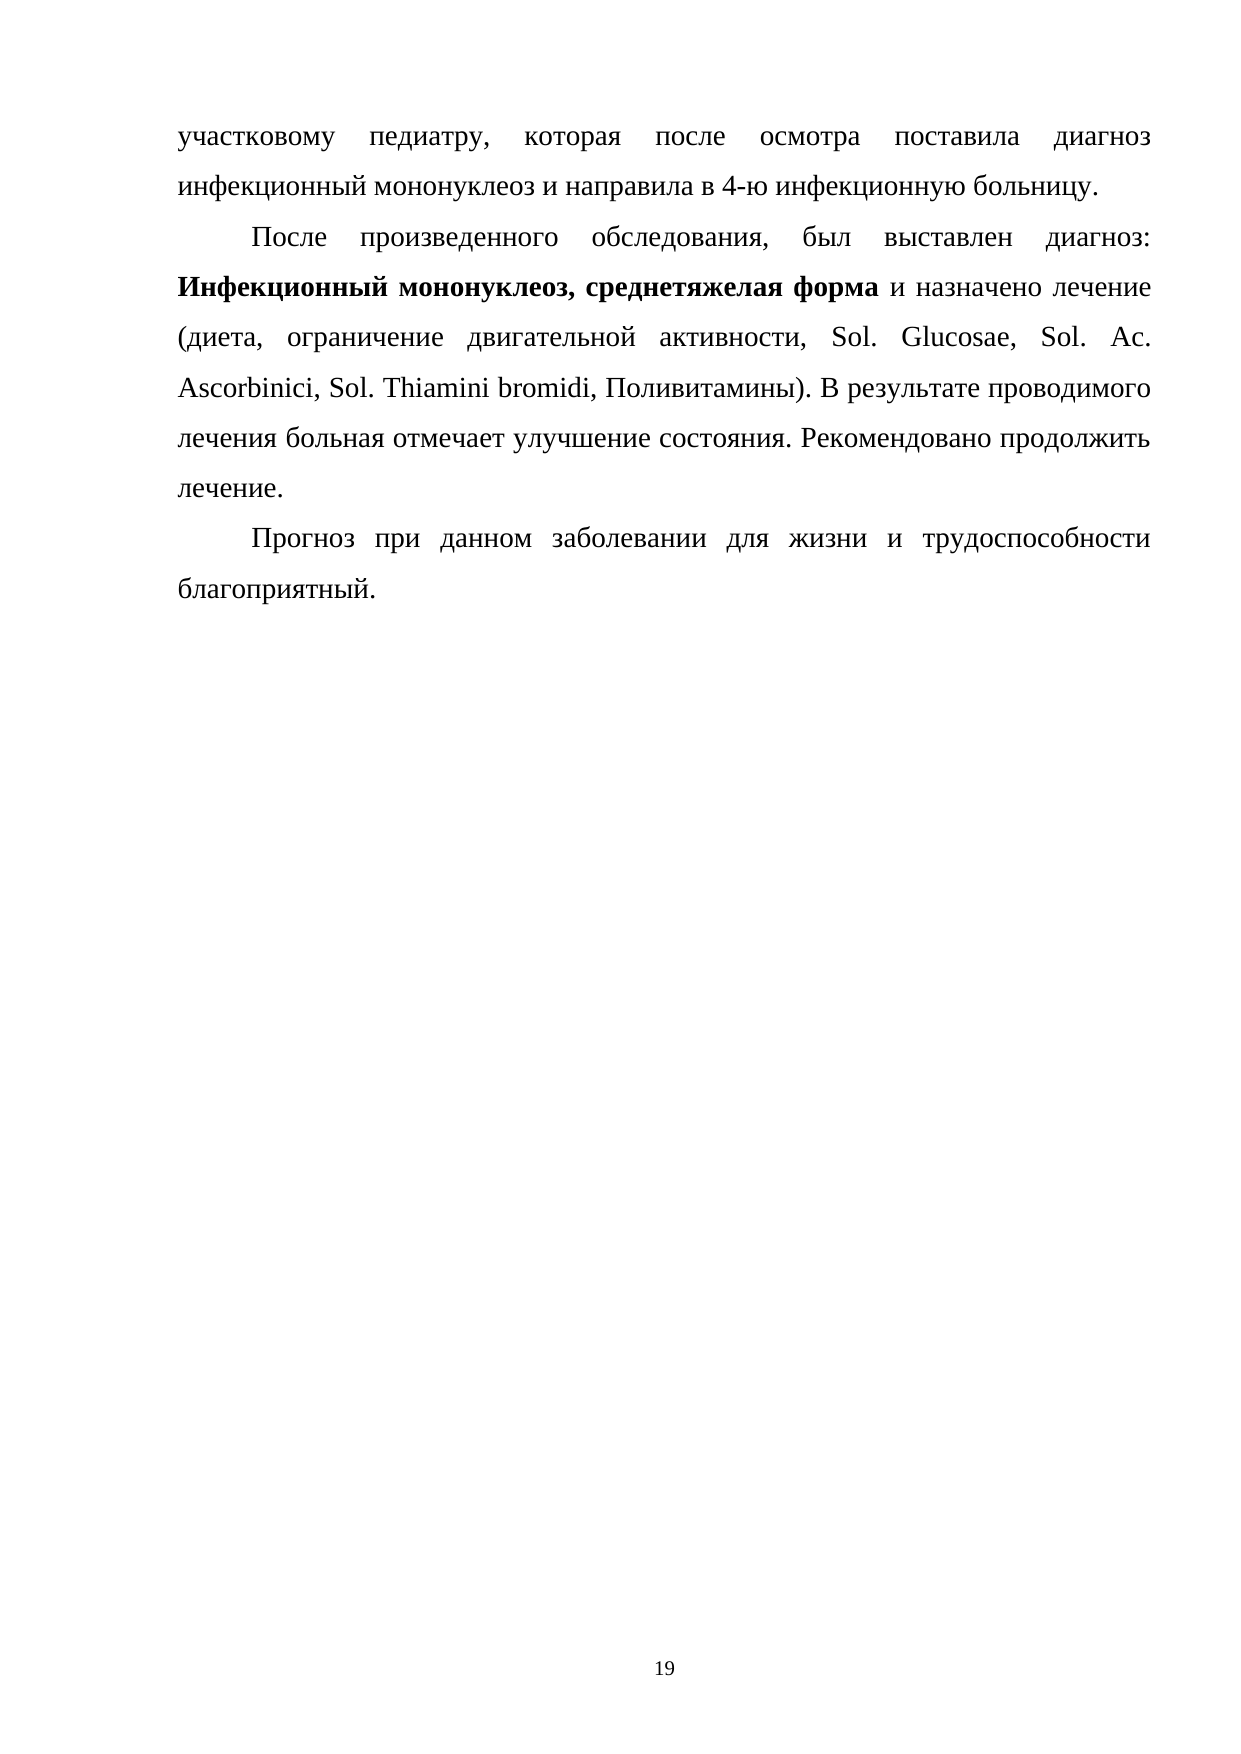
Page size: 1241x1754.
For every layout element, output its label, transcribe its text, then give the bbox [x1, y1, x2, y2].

text После произведенного обследования, был выставлен диагноз: Инфекционный мононуклеоз, среднетяжелая форма и назначено лечение (диета, ограничение двигательной активности, Sol. Glucosae, Sol. Aс. Ascorbinici, Sol. Thiamini bromidi, Поливитамины). В результате проводимого лечения больная отмечает улучшение состояния. Рекомендовано продолжить лечение. [177, 219, 1152, 504]
text Прогноз при данном заболевании для жизни и трудоспособности благоприятный. [177, 521, 1152, 604]
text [177, 118, 1152, 202]
